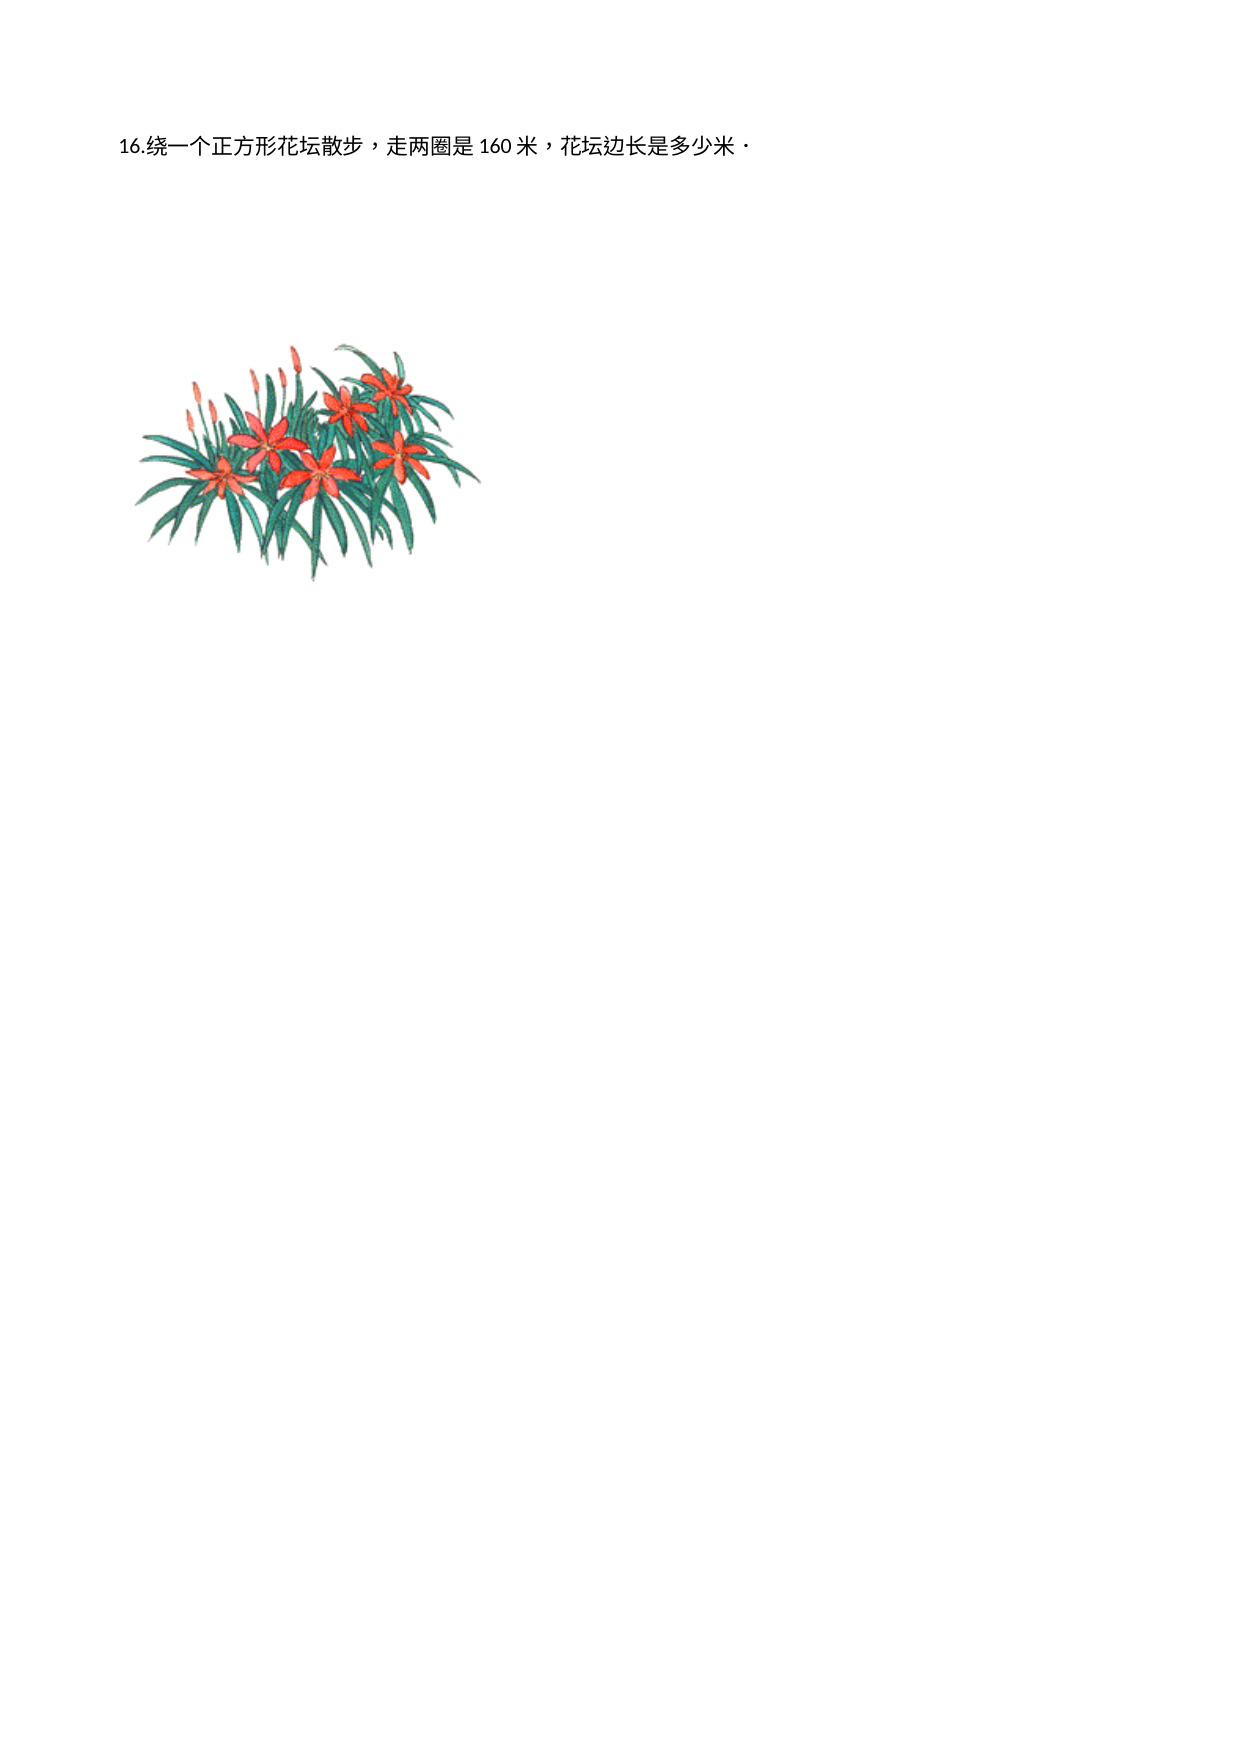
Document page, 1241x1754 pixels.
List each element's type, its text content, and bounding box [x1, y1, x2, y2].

picture [118, 308, 489, 591]
text 16.绕一个正方形花坛散步，走两圈是160米，花坛边长是多少米． [118, 129, 1122, 601]
